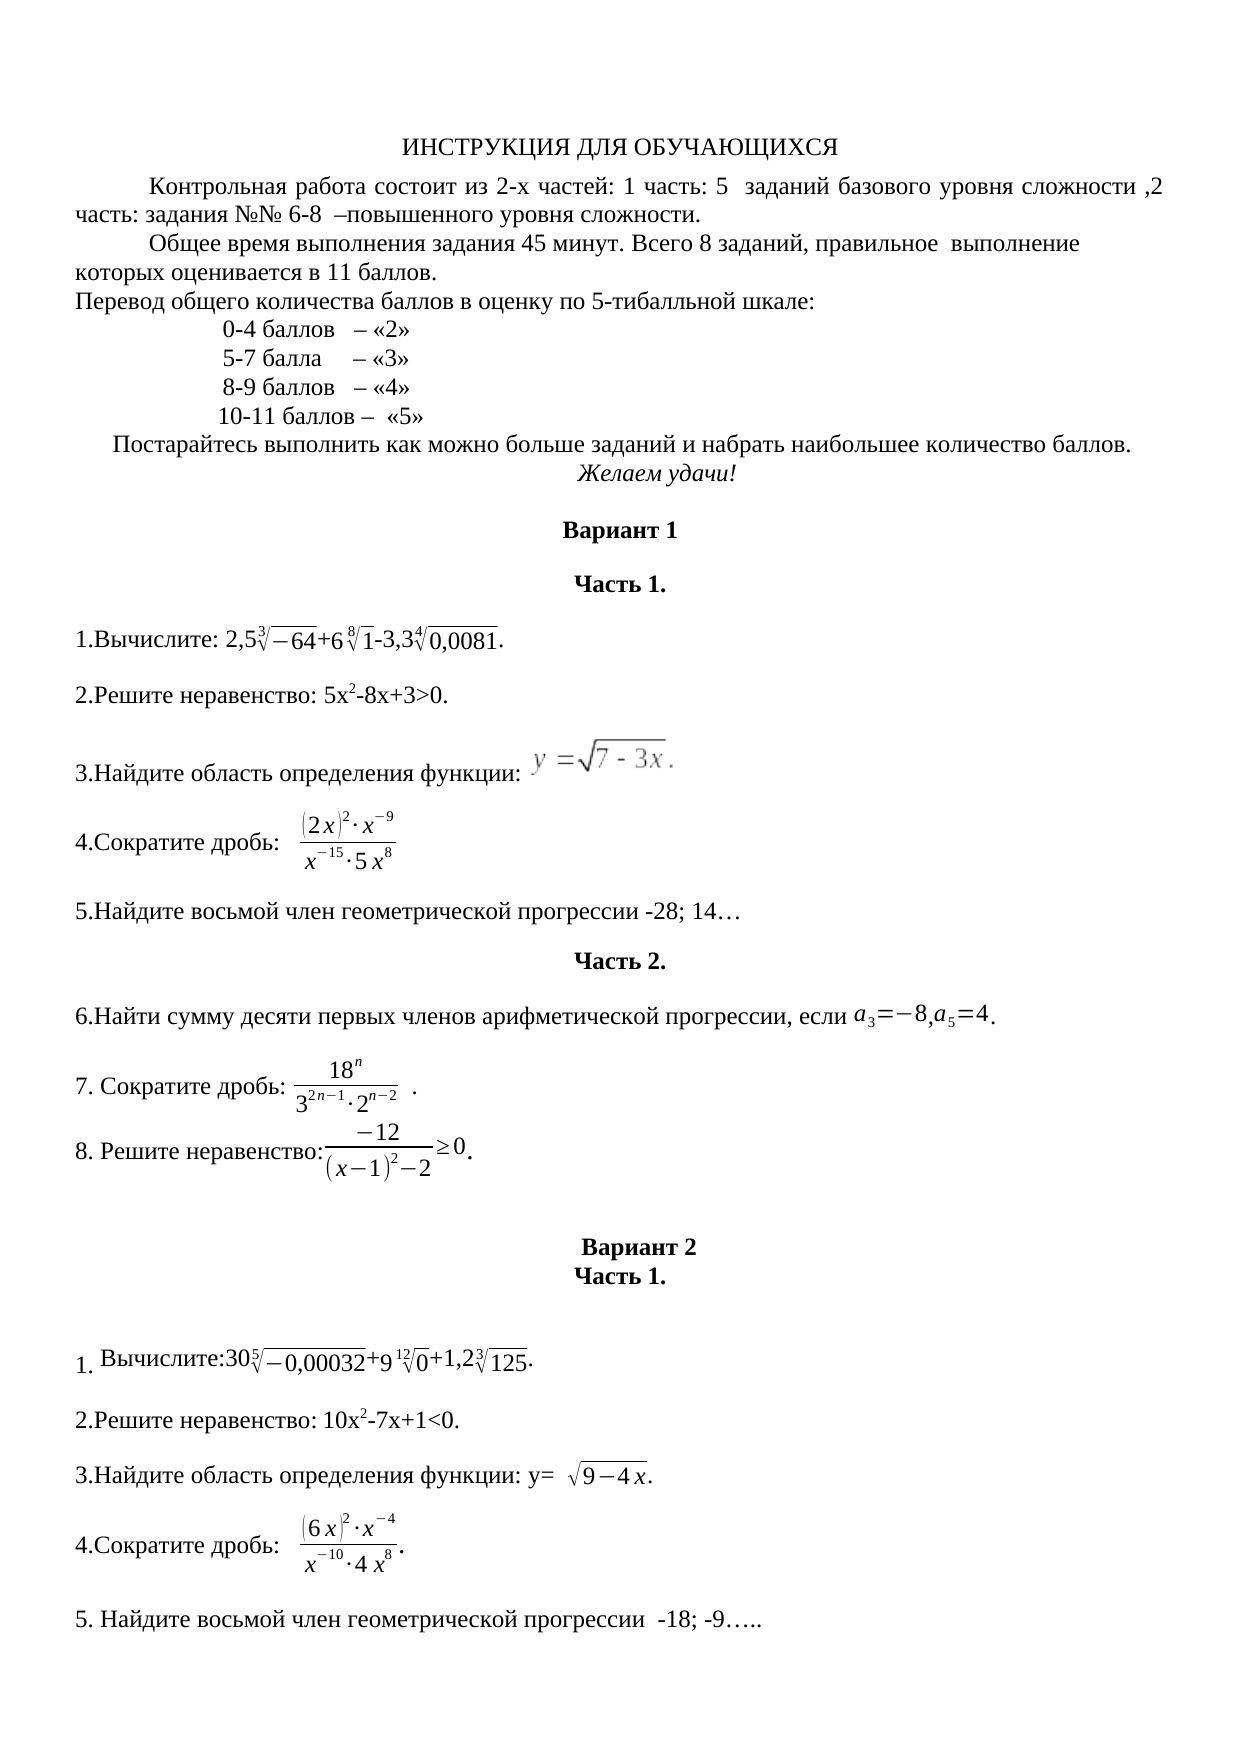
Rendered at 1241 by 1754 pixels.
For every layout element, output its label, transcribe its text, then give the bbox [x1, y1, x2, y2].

list Вариант 2 [112, 1232, 1165, 1261]
text Вариант 1 [75, 515, 1165, 544]
text 5.Найдите восьмой член геометрической прогрессии -28; 14… [75, 896, 1165, 925]
text 0-4 баллов – «2» [75, 314, 1165, 343]
text 6.Найти сумму десяти первых членов арифметической прогрессии, если ,. [75, 1000, 1165, 1031]
text Контрольная работа состоит из 2-х частей: 1 часть: 5 заданий базового уровня сложности ,2 часть: задания №№ 6-8 –повышенного уровня сложности. [75, 171, 1165, 228]
text Постарайтесь выполнить как можно больше заданий и набрать наибольшее количество баллов. [75, 429, 1165, 458]
text 4.Сократите дробь: . [75, 1510, 1165, 1578]
text 5-7 балла – «3» [75, 343, 1165, 372]
text 5. Найдите восьмой член геометрической прогрессии -18; -9….. [75, 1604, 1165, 1633]
text Перевод общего количества баллов в оценку по 5-тибалльной шкале: [75, 286, 1165, 314]
text 1.Вычислите: 2,5+-3,3. [75, 623, 1165, 655]
text 2.Решите неравенство: 10х2-7х+1<0. [75, 1405, 1165, 1434]
text 7. Сократите дробь: . [75, 1052, 1165, 1118]
text Общее время выполнения задания 45 минут. Всего 8 заданий, правильное выполнение которых оценивается в 11 баллов. [75, 228, 1165, 286]
text ИНСТРУКЦИЯ ДЛЯ ОБУЧАЮЩИХСЯ [75, 132, 1165, 161]
text 8-9 баллов – «4» [75, 372, 1165, 401]
text Желаем удачи! [75, 458, 1165, 487]
text 1. Вычислите:30++1,2. [75, 1343, 1165, 1379]
text 8. Решите неравенство:. [75, 1118, 1165, 1182]
text Часть 2. [75, 946, 1165, 975]
text 4.Сократите дробь: [75, 807, 1165, 876]
text 10-11 баллов – «5» [75, 401, 1165, 429]
text Часть 1. [75, 1261, 1165, 1289]
text Часть 1. [75, 569, 1165, 598]
text 3.Найдите область определения функции: у= . [75, 1459, 1165, 1489]
text 3.Найдите область определения функции: [75, 734, 1165, 786]
text 2.Решите неравенство: 5х2-8х+3>0. [75, 680, 1165, 709]
